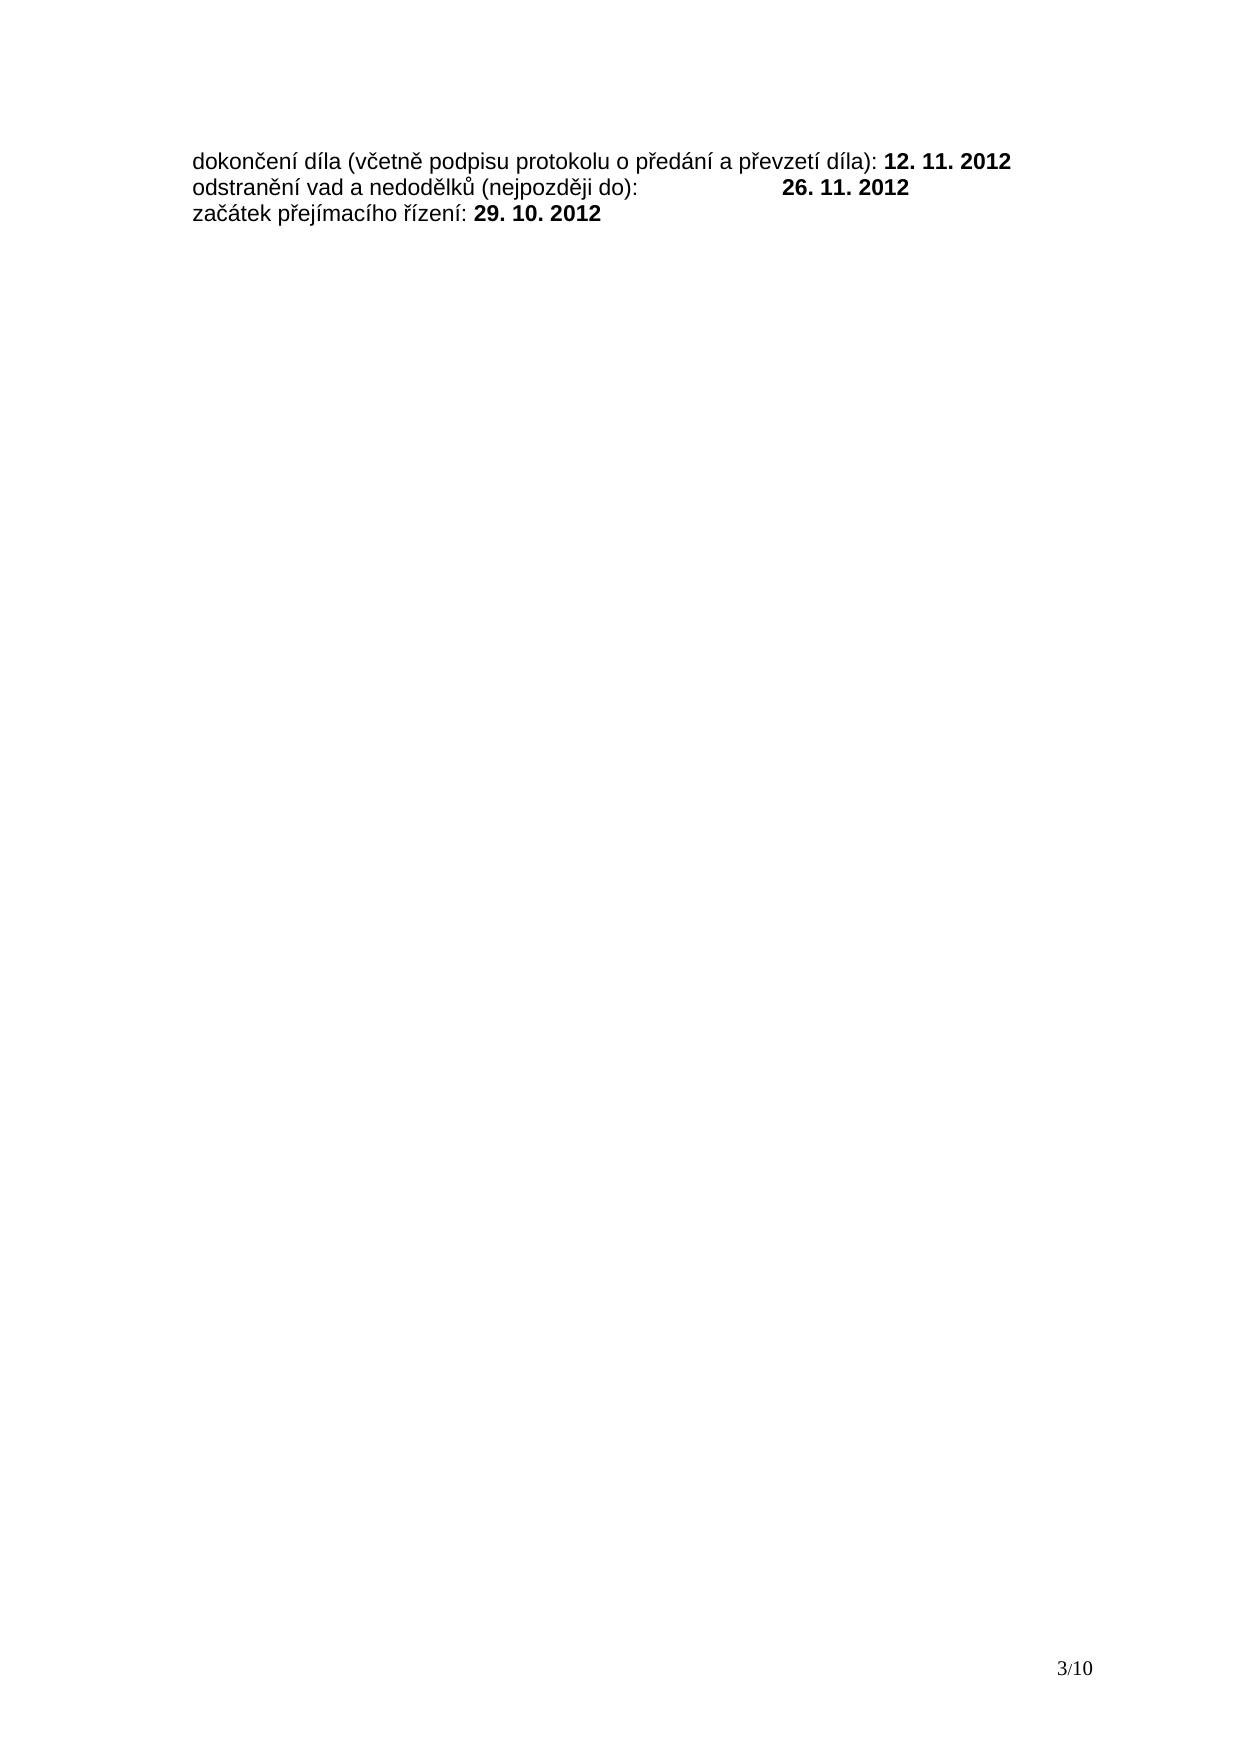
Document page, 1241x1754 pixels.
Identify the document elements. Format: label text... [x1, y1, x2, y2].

text dokončení díla (včetně podpisu protokolu o předání a převzetí díla): 12. 11. 2012 odstranění vad a nedodělků (nejpozději do): 26. 11. 2012 začátek přejímacího řízení: 29. 10. 2012 [118, 148, 1093, 227]
